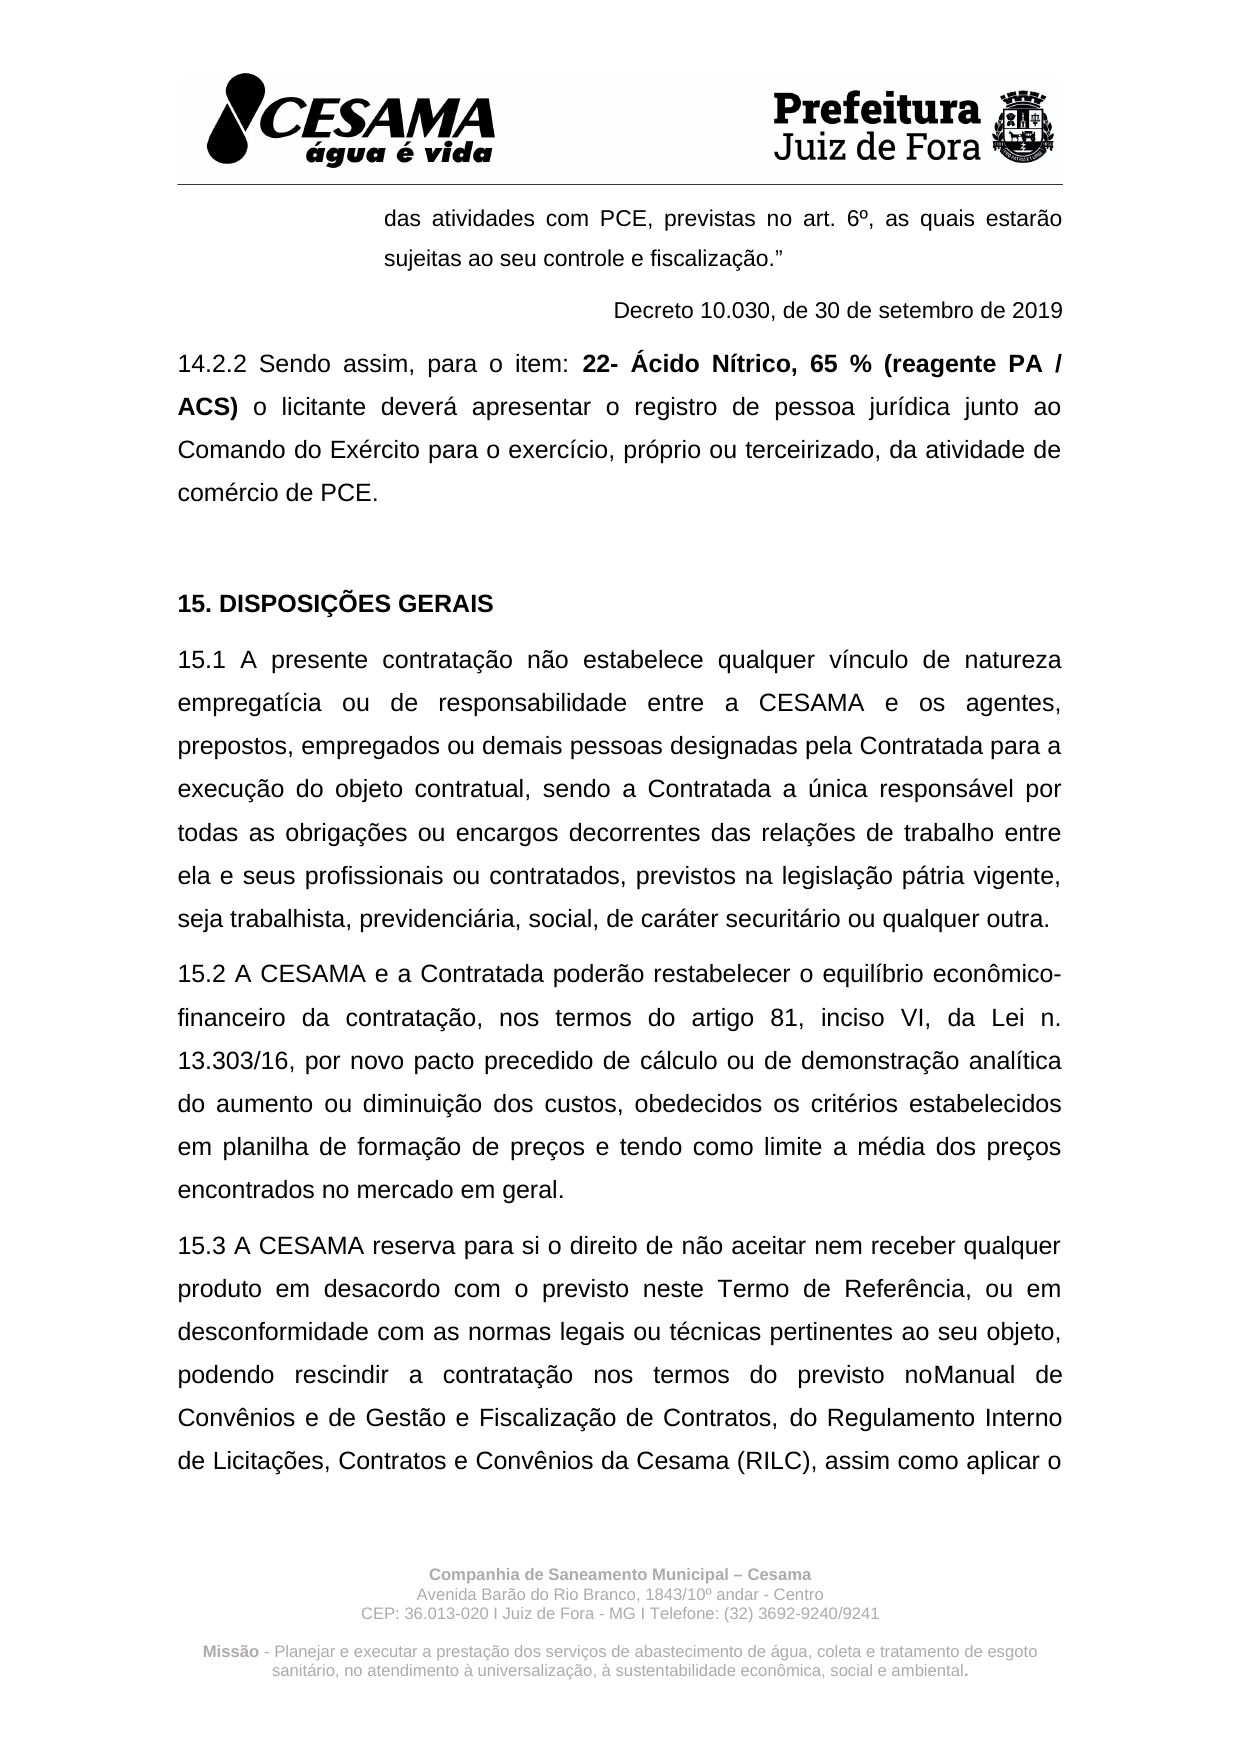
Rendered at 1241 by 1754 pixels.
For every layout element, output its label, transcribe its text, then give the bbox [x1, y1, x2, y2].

picture [177, 73, 1063, 185]
text 15. DISPOSIÇÕES GERAIS [177, 589, 1063, 618]
text Decreto 10.030, de 30 de setembro de 2019 [384, 297, 1063, 323]
text 15.1 A presente contratação não estabelece qualquer vínculo de natureza empregatícia ou de responsabilidade entre a CESAMA e os agentes, prepostos, empregados ou demais pessoas designadas pela Contratada para a execução do objeto contratual, sendo a Contratada a única responsável por todas as obrigações ou encargos decorrentes das relações de trabalho entre ela e seus profissionais ou contratados, previstos na legislação pátria vigente, seja trabalhista, previdenciária, social, de caráter securitário ou qualquer outra. [177, 645, 1063, 932]
text 14.2.2 Sendo assim, para o item: 22- Ácido Nítrico, 65 % (reagente PA / ACS) o licitante deverá apresentar o registro de pessoa jurídica junto ao Comando do Exército para o exercício, próprio ou terceirizado, da atividade de comércio de PCE. [177, 349, 1063, 507]
text 15.2 A CESAMA e a Contratada poderão restabelecer o equilíbrio econômico-financeiro da contratação, nos termos do artigo 81, inciso VI, da Lei n. 13.303/16, por novo pacto precedido de cálculo ou de demonstração analítica do aumento ou diminuição dos custos, obedecidos os critérios estabelecidos em planilha de formação de preços e tendo como limite a média dos preços encontrados no mercado em geral. [177, 959, 1063, 1204]
